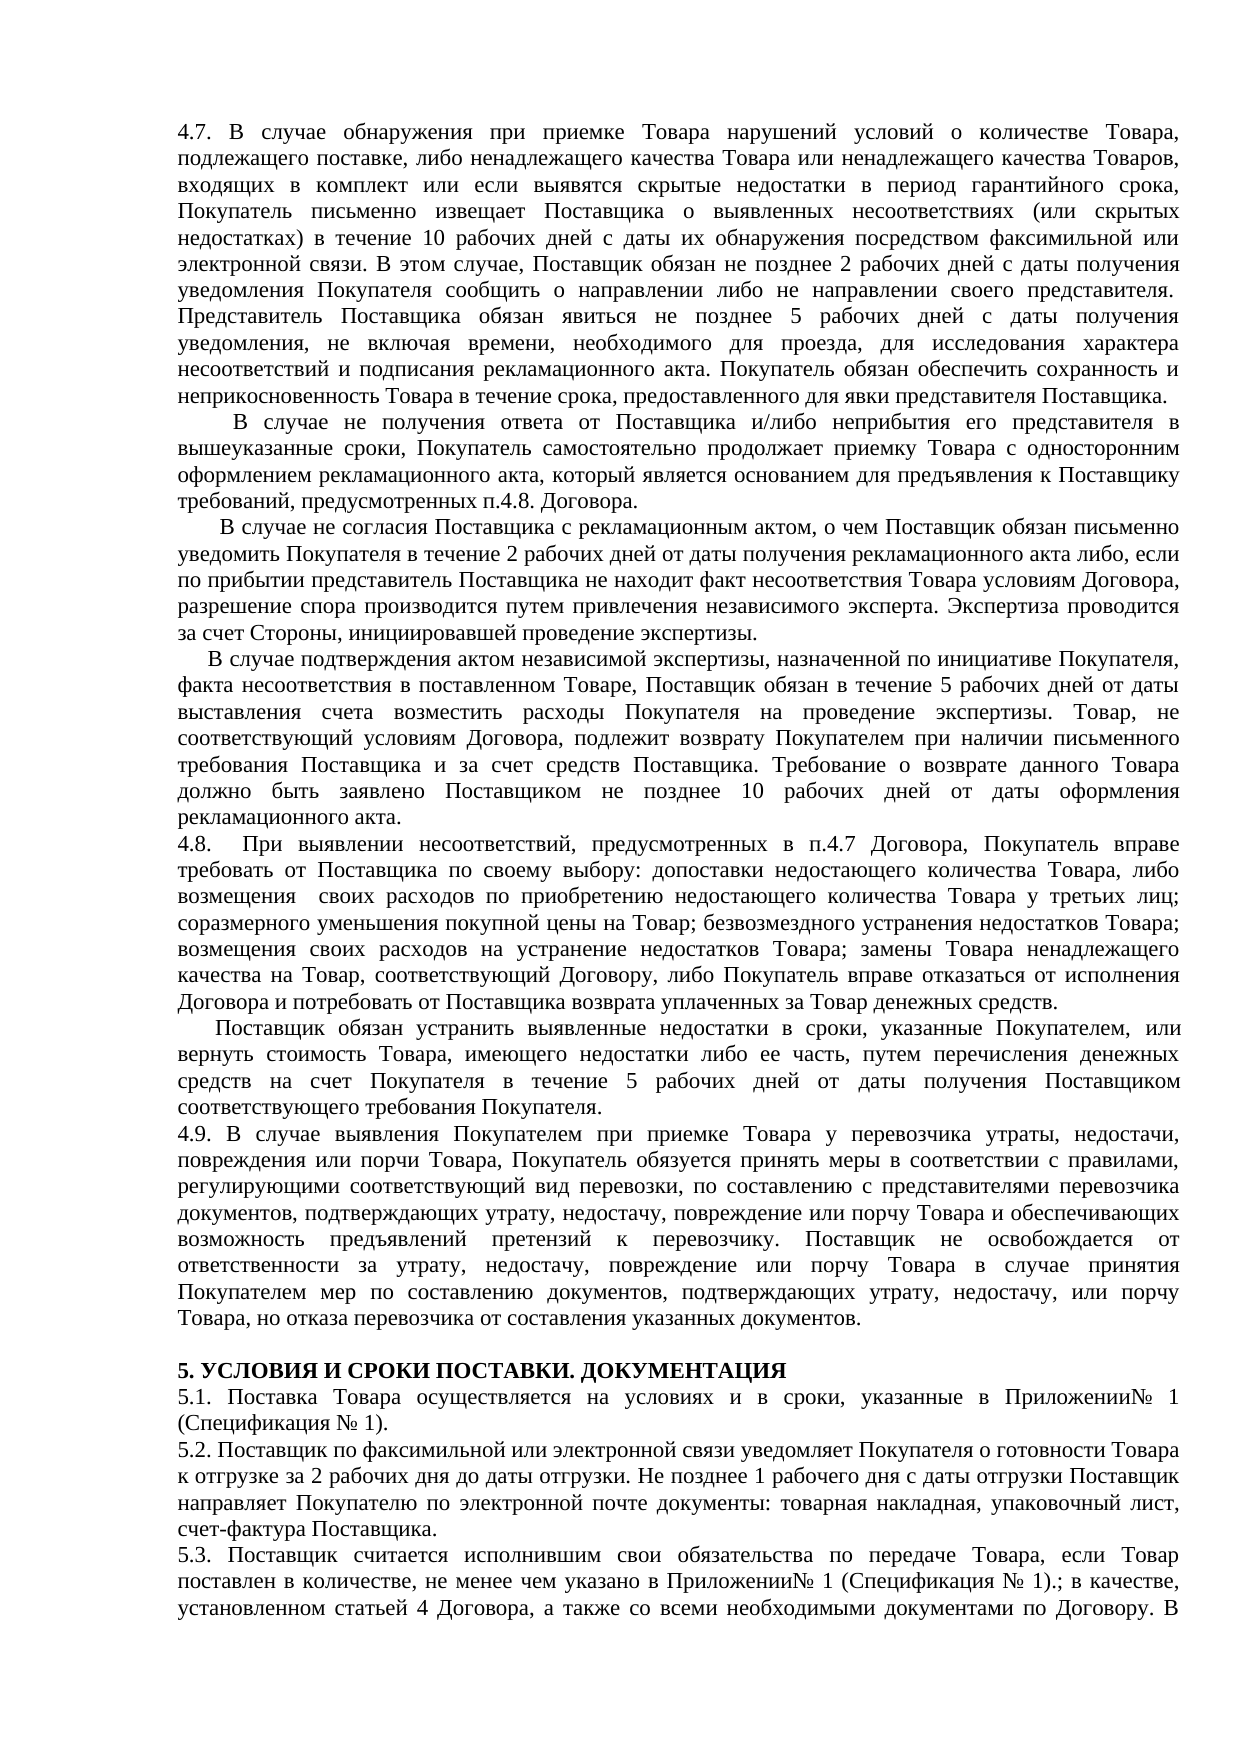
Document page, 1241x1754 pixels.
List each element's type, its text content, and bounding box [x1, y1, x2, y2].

text В случае подтверждения актом независимой экспертизы, назначенной по инициативе Покупателя, факта несоответствия в поставленном Товаре, Поставщик обязан в течение 5 рабочих дней от даты выставления счета возместить расходы Покупателя на проведение экспертизы. Товар, не соответствующий условиям Договора, подлежит возврату Покупателем при наличии письменного требования Поставщика и за счет средств Поставщика. Требование о возврате данного Товара должно быть заявлено Поставщиком не позднее 10 рабочих дней от даты оформления рекламационного акта. [177, 645, 1181, 830]
text 5. УСЛОВИЯ И СРОКИ ПОСТАВКИ. ДОКУМЕНТАЦИЯ [177, 1357, 1181, 1383]
text 4.9. В случае выявления Покупателем при приемке Товара у перевозчика утраты, недостачи, повреждения или порчи Товара, Покупатель обязуется принять меры в соответствии с правилами, регулирующими соответствующий вид перевозки, по составлению с представителями перевозчика документов, подтверждающих утрату, недостачу, повреждение или порчу Товара и обеспечивающих возможность предъявлений претензий к перевозчику. Поставщик не освобождается от ответственности за утрату, недостачу, повреждение или порчу Товара в случае принятия Покупателем мер по составлению документов, подтверждающих утрату, недостачу, или порчу Товара, но отказа перевозчика от составления указанных документов. [177, 1119, 1181, 1330]
text 5.2. Поставщик по факсимильной или электронной связи уведомляет Покупателя о готовности Товара к отгрузке за 2 рабочих дня до даты отгрузки. Не позднее 1 рабочего дня с даты отгрузки Поставщик направляет Покупателю по электронной почте документы: товарная накладная, упаковочный лист, счет-фактура Поставщика. [177, 1436, 1181, 1541]
text В случае не согласия Поставщика с рекламационным актом, о чем Поставщик обязан письменно уведомить Покупателя в течение 2 рабочих дней от даты получения рекламационного акта либо, если по прибытии представитель Поставщика не находит факт несоответствия Товара условиям Договора, разрешение спора производится путем привлечения независимого эксперта. Экспертиза проводится за счет Стороны, инициировавшей проведение экспертизы. [177, 513, 1181, 645]
text 4.7. В случае обнаружения при приемке Товара нарушений условий о количестве Товара, подлежащего поставке, либо ненадлежащего качества Товара или ненадлежащего качества Товаров, входящих в комплект или если выявятся скрытые недостатки в период гарантийного срока, Покупатель письменно извещает Поставщика о выявленных несоответствиях (или скрытых недостатках) в течение 10 рабочих дней с даты их обнаружения посредством факсимильной или электронной связи. В этом случае, Поставщик обязан не позднее 2 рабочих дней с даты получения уведомления Покупателя сообщить о направлении либо не направлении своего представителя. Представитель Поставщика обязан явиться не позднее 5 рабочих дней с даты получения уведомления, не включая времени, необходимого для проезда, для исследования характера несоответствий и подписания рекламационного акта. Покупатель обязан обеспечить сохранность и неприкосновенность Товара в течение срока, предоставленного для явки представителя Поставщика. [177, 118, 1181, 408]
text 4.8. При выявлении несоответствий, предусмотренных в п.4.7 Договора, Покупатель вправе требовать от Поставщика по своему выбору: допоставки недостающего количества Товара, либо возмещения своих расходов по приобретению недостающего количества Товара у третьих лиц; соразмерного уменьшения покупной цены на Товар; безвозмездного устранения недостатков Товара; возмещения своих расходов на устранение недостатков Товара; замены Товара ненадлежащего качества на Товар, соответствующий Договору, либо Покупатель вправе отказаться от исполнения Договора и потребовать от Поставщика возврата уплаченных за Товар денежных средств. [177, 830, 1181, 1014]
text Поставщик обязан устранить выявленные недостатки в сроки, указанные Покупателем, или вернуть стоимость Товара, имеющего недостатки либо ее часть, путем перечисления денежных средств на счет Покупателя в течение 5 рабочих дней от даты получения Поставщиком соответствующего требования Покупателя. [177, 1014, 1181, 1119]
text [177, 1541, 1181, 1620]
text 5.1. Поставка Товара осуществляется на условиях и в сроки, указанные в Приложении№ 1 (Спецификация № 1). [177, 1383, 1181, 1436]
text В случае не получения ответа от Поставщика и/либо неприбытия его представителя в вышеуказанные сроки, Покупатель самостоятельно продолжает приемку Товара с односторонним оформлением рекламационного акта, который является основанием для предъявления к Поставщику требований, предусмотренных п.4.8. Договора. [177, 408, 1181, 513]
